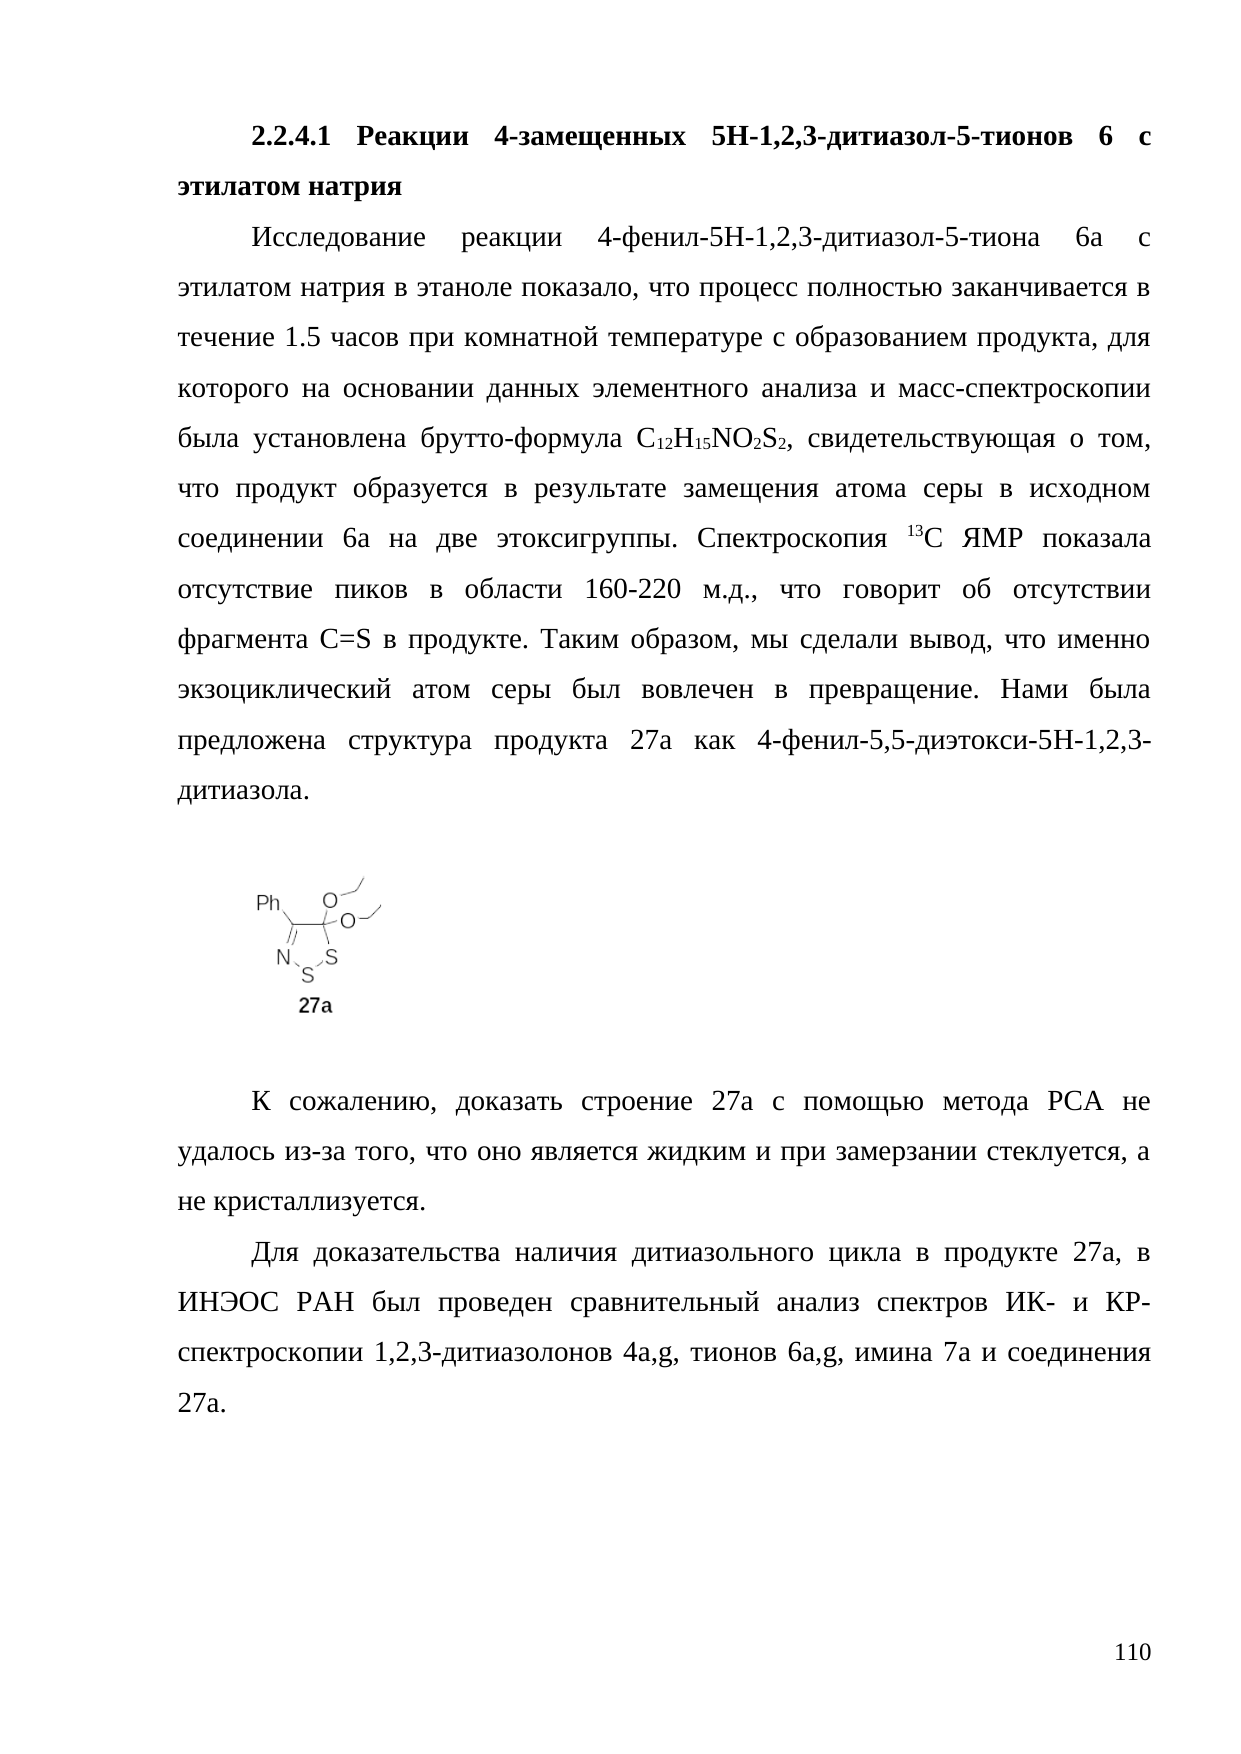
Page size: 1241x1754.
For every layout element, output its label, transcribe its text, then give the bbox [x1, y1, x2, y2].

subtitle 2.2.4.1 Реакции 4-замещенных 5H-1,2,3-дитиазол-5-тионов 6 с этилатом натрия [177, 118, 1152, 202]
text Для доказательства наличия дитиазольного цикла в продукте 27а, в ИНЭОС РАН был проведен сравнительный анализ спектров ИК- и КР-спектроскопии 1,2,3-дитиазолонов 4a,g, тионов 6a,g, имина 7a и соединения 27а. [177, 1234, 1152, 1418]
text Исследование реакции 4-фенил-5Н-1,2,3-дитиазол-5-тиона 6а с этилатом натрия в этаноле показало, что процесс полностью заканчивается в течение 1.5 часов при комнатной температуре с образованием продукта, для которого на основании данных элементного анализа и масс-спектроскопии была установлена брутто-формула С12Н15NO2S2, свидетельствующая о том, что продукт образуется в результате замещения атома серы в исходном соединении 6a на две этоксигруппы. Спектроскопия 13С ЯМР показала отсутствие пиков в области 160-.д., что говорит об отсутствии фрагмента С=S в продукте. Таким образом, мы сделали вывод, что именно экзоциклический атом серы был вовлечен в превращение. Нами была предложена структура продукта 27а как 4-фенил-5,5-диэтокси-5H-1,2,3-дитиазола. [177, 219, 1152, 806]
text К сожалению, доказать строение 27а с помощью метода РСА не удалось из-за того, что оно является жидким и при замерзании стеклуется, а не кристаллизуется. [177, 1083, 1152, 1217]
